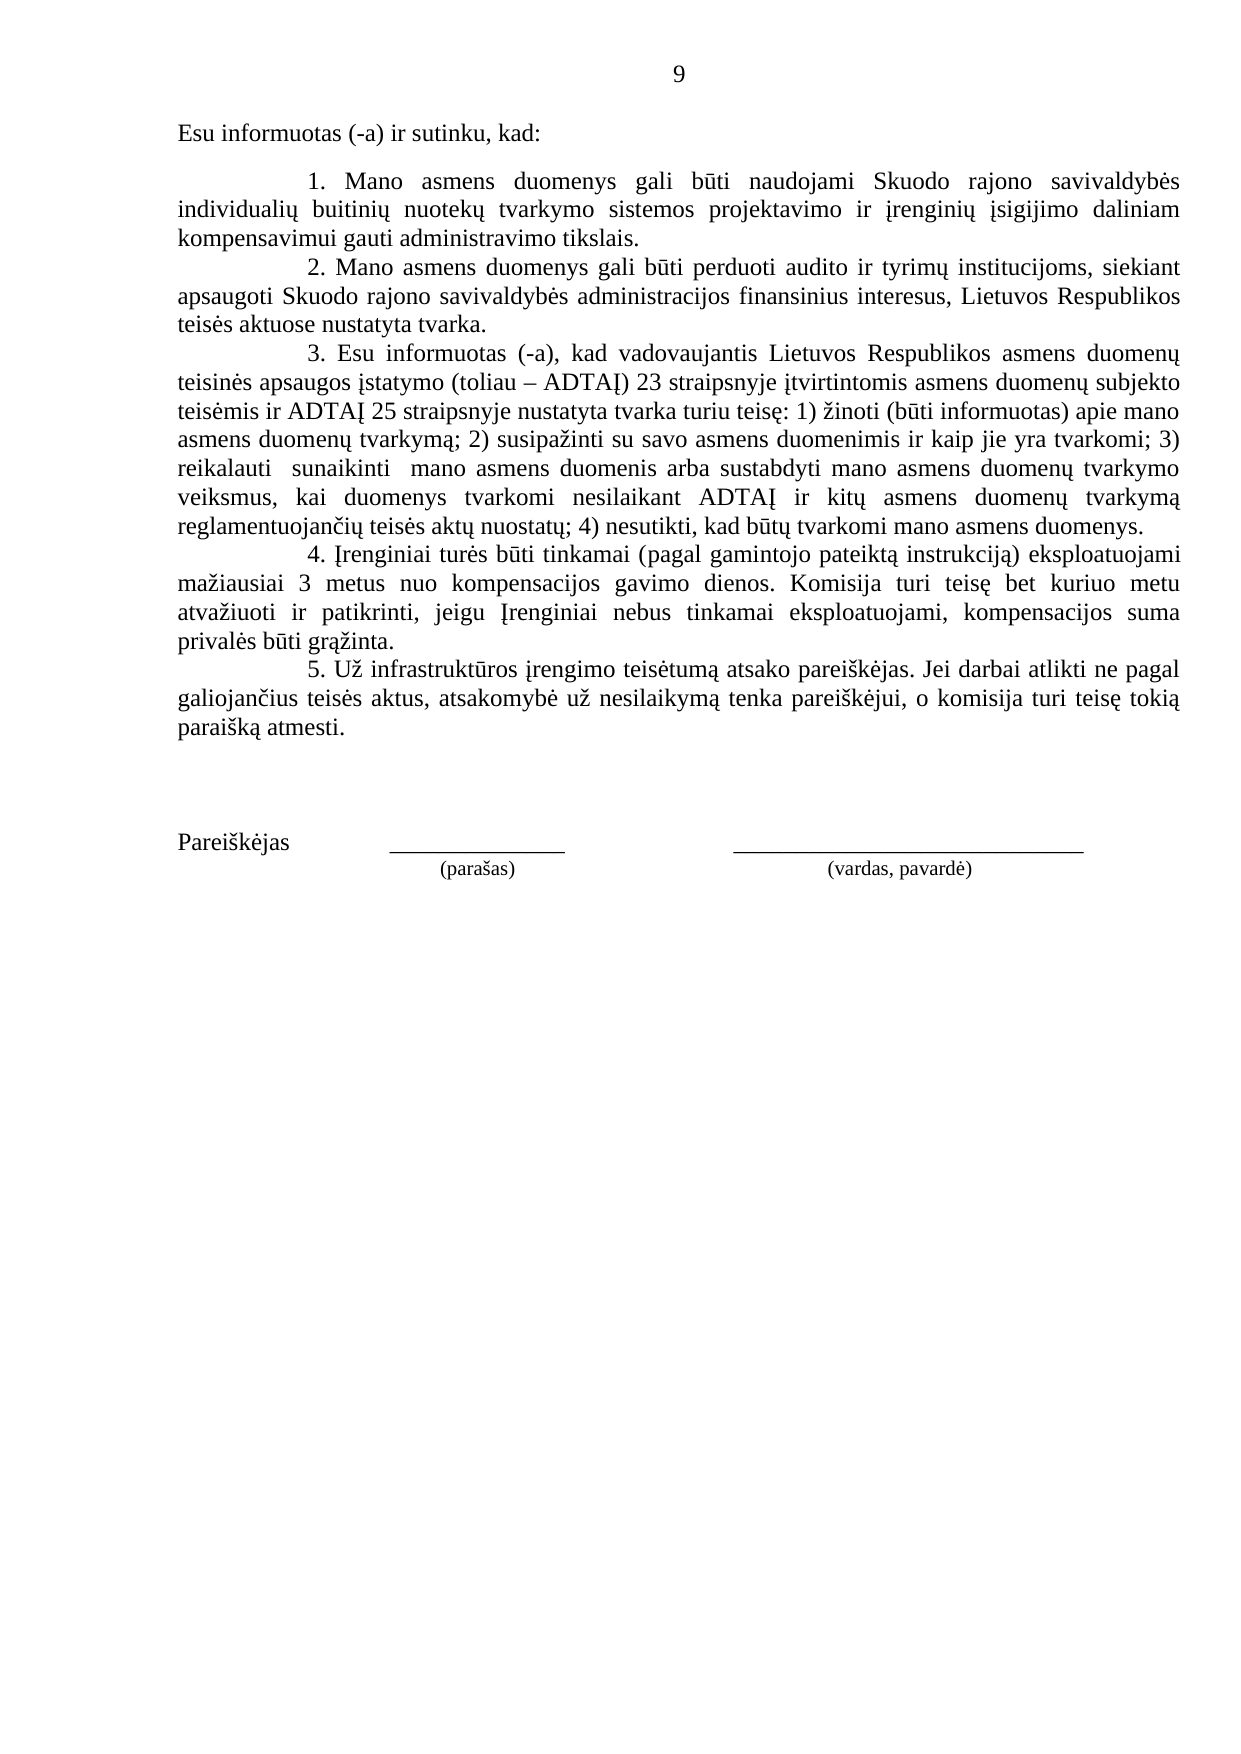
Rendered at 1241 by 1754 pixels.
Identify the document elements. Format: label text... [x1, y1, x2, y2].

text Pareiškėjas ______________ ____________________________ [177, 827, 1181, 856]
text Esu informuotas (-a) ir sutinku, kad: [177, 118, 1181, 147]
text (parašas) (vardas, pavardė) [177, 856, 974, 880]
text 4. Įrenginiai turės būti tinkamai (pagal gamintojo pateiktą instrukciją) eksploatuojami mažiausiai 3 metus nuo kompensacijos gavimo dienos. Komisija turi teisę bet kuriuo metu atvažiuoti ir patikrinti, jeigu Įrenginiai nebus tinkamai eksploatuojami, kompensacijos suma privalės būti grąžinta. [177, 539, 1181, 654]
text 3. Esu informuotas (-a), kad vadovaujantis Lietuvos Respublikos asmens duomenų teisinės apsaugos įstatymo (toliau – ADTAĮ) 23 straipsnyje įtvirtintomis asmens duomenų subjekto teisėmis ir ADTAĮ 25 straipsnyje nustatyta tvarka turiu teisę: 1) žinoti (būti informuotas) apie mano asmens duomenų tvarkymą; 2) susipažinti su savo asmens duomenimis ir kaip jie yra tvarkomi; 3) reikalauti sunaikinti mano asmens duomenis arba sustabdyti mano asmens duomenų tvarkymo veiksmus, kai duomenys tvarkomi nesilaikant ADTAĮ ir kitų asmens duomenų tvarkymą reglamentuojančių teisės aktų nuostatų; 4) nesutikti, kad būtų tvarkomi mano asmens duomenys. [177, 338, 1181, 539]
text 2. Mano asmens duomenys gali būti perduoti audito ir tyrimų institucijoms, siekiant apsaugoti Skuodo rajono savivaldybės administracijos finansinius interesus, Lietuvos Respublikos teisės aktuose nustatyta tvarka. [177, 252, 1181, 338]
text 1. Mano asmens duomenys gali būti naudojami Skuodo rajono savivaldybės individualių buitinių nuotekų tvarkymo sistemos projektavimo ir įrenginių įsigijimo daliniam kompensavimui gauti administravimo tikslais. [177, 166, 1181, 252]
text 5. Už infrastruktūros įrengimo teisėtumą atsako pareiškėjas. Jei darbai atlikti ne pagal galiojančius teisės aktus, atsakomybė už nesilaikymą tenka pareiškėjui, o komisija turi teisę tokią paraišką atmesti. [177, 654, 1181, 741]
